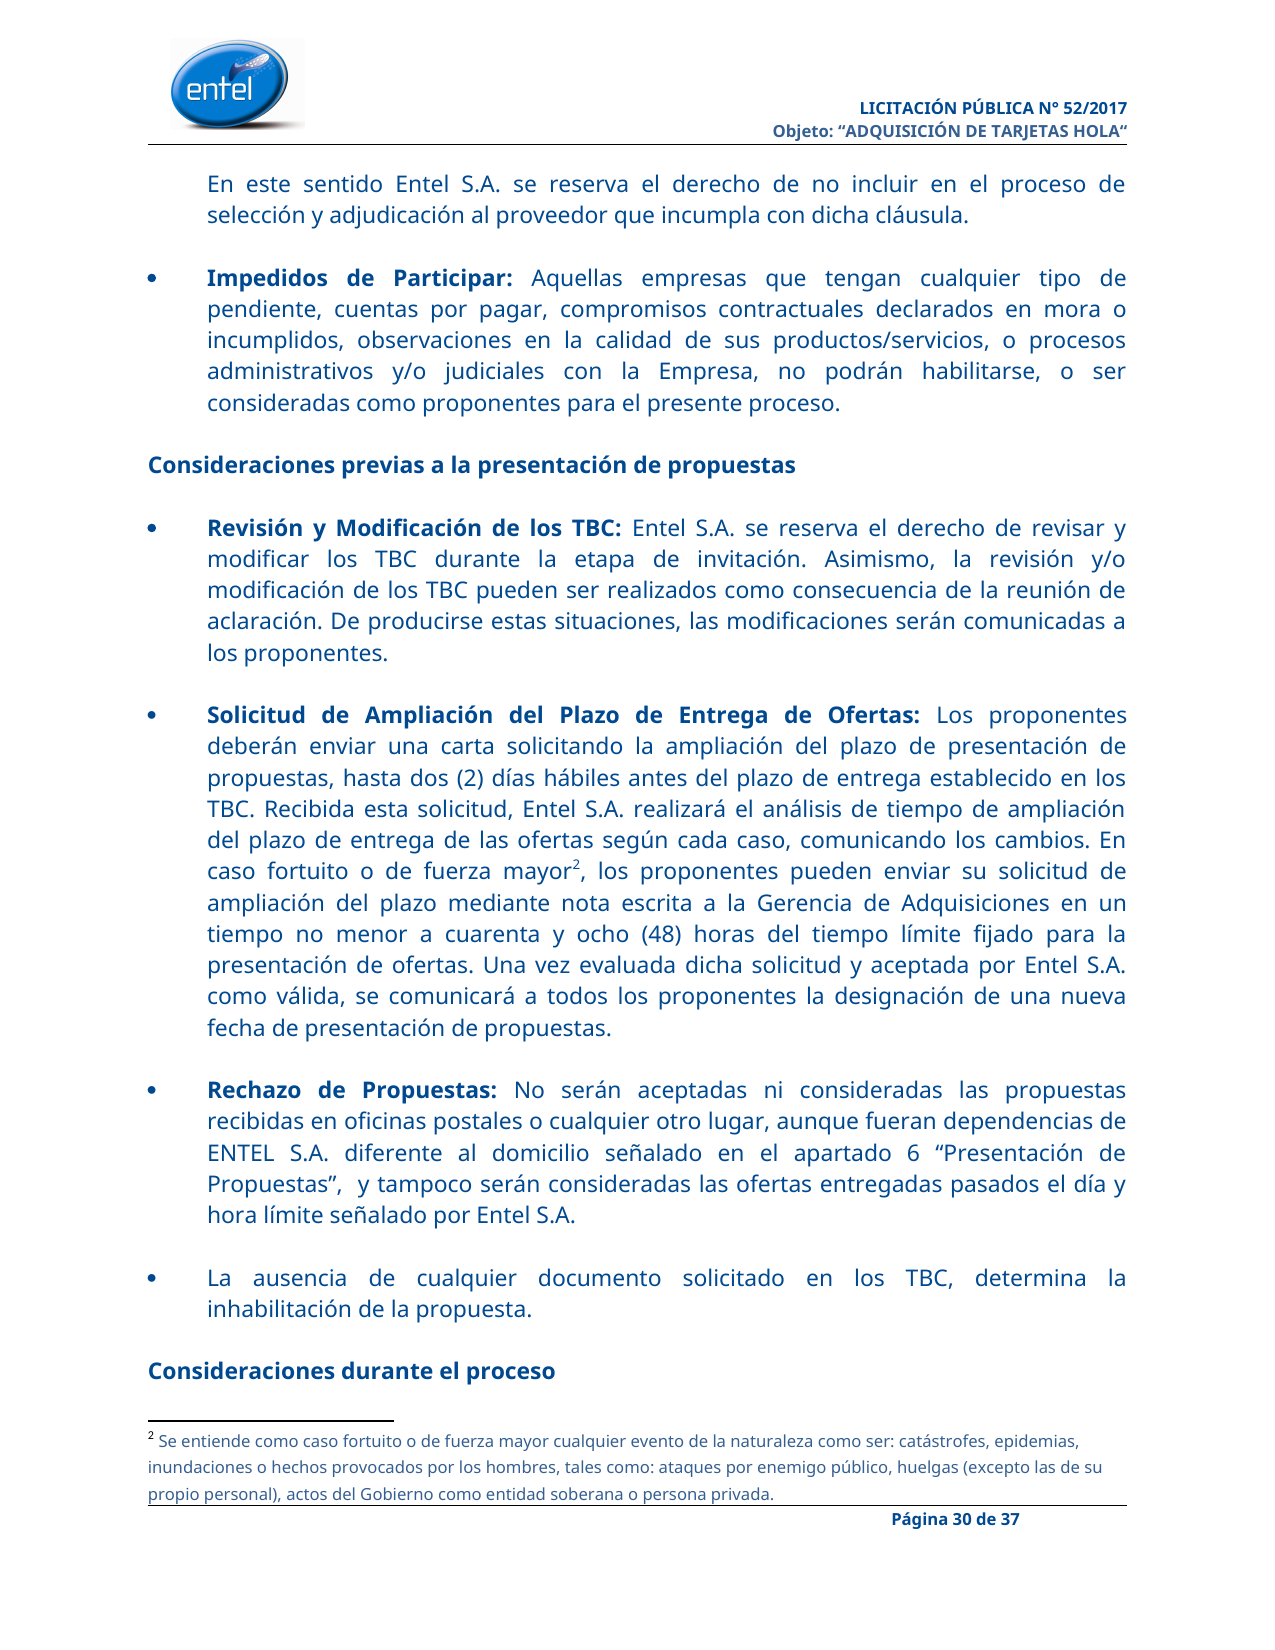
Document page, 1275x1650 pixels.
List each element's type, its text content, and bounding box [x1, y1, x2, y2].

text Consideraciones previas a la presentación de propuestas [148, 449, 1127, 480]
list La ausencia de cualquier documento solicitado en los TBC, determina la inhabilitación de la propuesta. [148, 1262, 1127, 1324]
text En este sentido Entel S.A. se reserva el derecho de no incluir en el proceso de selección y adjudicación al proveedor que incumpla con dicha cláusula. [207, 168, 1127, 230]
list Solicitud de Ampliación del Plazo de Entrega de Ofertas: Los proponentes deberán enviar una carta solicitando la ampliación del plazo de presentación de propuestas, hasta dos (2) días hábiles antes del plazo de entrega establecido en los TBC. Recibida esta solicitud, Entel S.A. realizará el análisis de tiempo de ampliación del plazo de entrega de las ofertas según cada caso, comunicando los cambios. En caso fortuito o de fuerza mayor, los proponentes pueden enviar su solicitud de ampliación del plazo mediante nota escrita a la Gerencia de Adquisiciones en un tiempo no menor a cuarenta y ocho (48) horas del tiempo límite fijado para la presentación de ofertas. Una vez evaluada dicha solicitud y aceptada por Entel S.A. como válida, se comunicará a todos los proponentes la designación de una nueva fecha de presentación de propuestas. [148, 699, 1127, 1043]
picture [170, 38, 305, 130]
list Revisión y Modificación de los TBC: Entel S.A. se reserva el derecho de revisar y modificar los TBC durante la etapa de invitación. Asimismo, la revisión y/o modificación de los TBC pueden ser realizados como consecuencia de la reunión de aclaración. De producirse estas situaciones, las modificaciones serán comunicadas a los proponentes. [148, 512, 1127, 668]
text Consideraciones durante el proceso [148, 1355, 1127, 1387]
list Impedidos de Participar: Aquellas empresas que tengan cualquier tipo de pendiente, cuentas por pagar, compromisos contractuales declarados en mora o incumplidos, observaciones en la calidad de sus productos/servicios, o procesos administrativos y/o judiciales con la Empresa, no podrán habilitarse, o ser consideradas como proponentes para el presente proceso. [148, 262, 1127, 418]
list Rechazo de Propuestas: No serán aceptadas ni consideradas las propuestas recibidas en oficinas postales o cualquier otro lugar, aunque fueran dependencias de ENTEL S.A. diferente al domicilio señalado en el apartado 6 “Presentación de Propuestas”, y tampoco serán consideradas las ofertas entregadas pasados el día y hora límite señalado por Entel S.A. [148, 1074, 1127, 1230]
